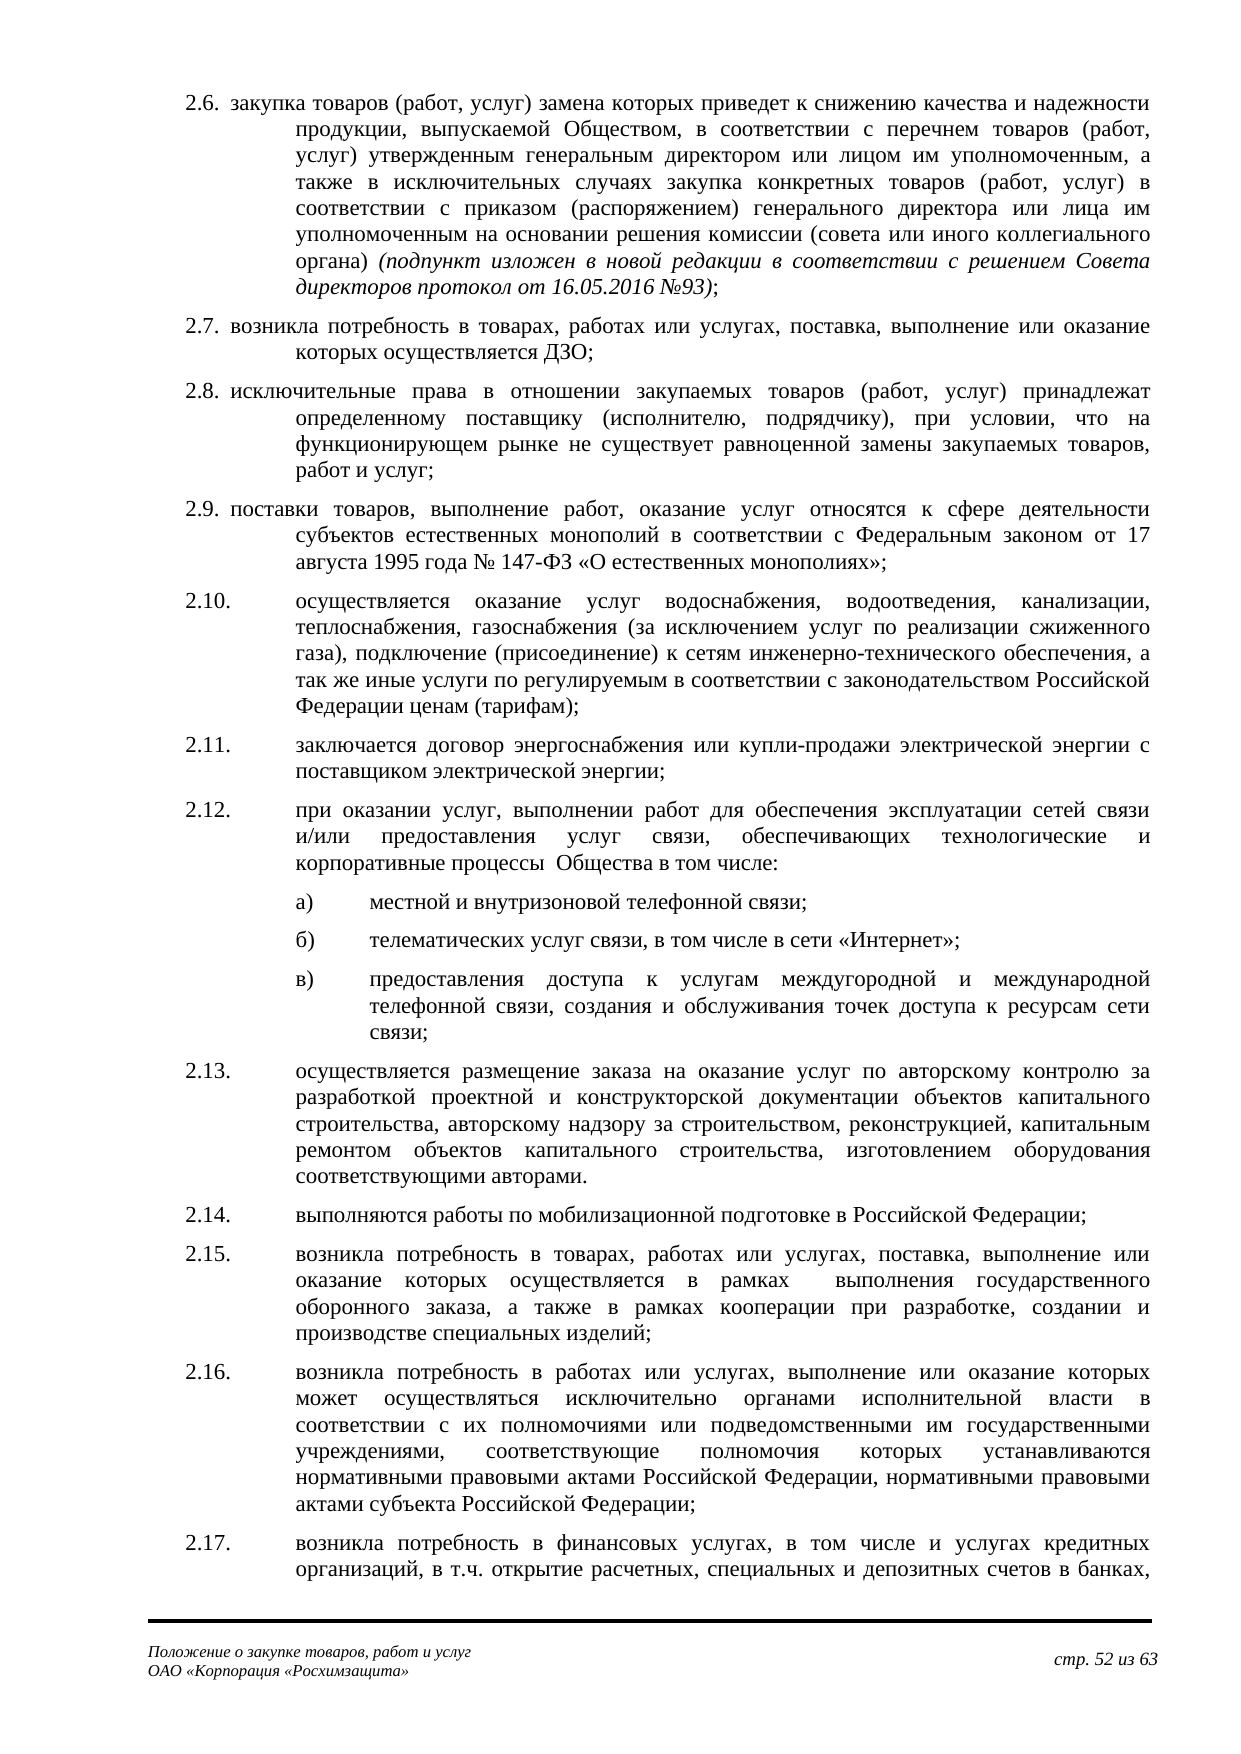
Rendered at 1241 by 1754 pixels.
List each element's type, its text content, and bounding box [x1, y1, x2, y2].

list заключается договор энергоснабжения или купли-продажи электрической энергии с поставщиком электрической энергии; [185, 731, 1152, 784]
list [185, 1529, 1152, 1581]
list осуществляется оказание услуг водоснабжения, водоотведения, канализации, теплоснабжения, газоснабжения (за исключением услуг по реализации сжиженного газа), подключение (присоединение) к сетям инженерно-технического обеспечения, а так же иные услуги по регулируемым в соответствии с законодательством Российской Федерации ценам (тарифам); [185, 587, 1152, 718]
list поставки товаров, выполнение работ, оказание услуг относятся к сфере деятельности субъектов естественных монополий в соответствии с Федеральным законом от 17 августа 1995 года № 147-ФЗ «О естественных монополиях»; [185, 495, 1152, 574]
list возникла потребность в товарах, работах или услугах, поставка, выполнение или оказание которых осуществляется ДЗО; [185, 312, 1152, 365]
list возникла потребность в работах или услугах, выполнение или оказание которых может осуществляться исключительно органами исполнительной власти в соответствии с их полномочиями или подведомственными им государственными учреждениями, соответствующие полномочия которых устанавливаются нормативными правовыми актами Российской Федерации, нормативными правовыми актами субъекта Российской Федерации; [185, 1358, 1152, 1516]
list осуществляется размещение заказа на оказание услуг по авторскому контролю за разработкой проектной и конструкторской документации объектов капитального строительства, авторскому надзору за строительством, реконструкцией, капитальным ремонтом объектов капитального строительства, изготовлением оборудования соответствующими авторами. [185, 1057, 1152, 1189]
list возникла потребность в товарах, работах или услугах, поставка, выполнение или оказание которых осуществляется в рамках выполнения государственного оборонного заказа, а также в рамках кооперации при разработке, создании и производстве специальных изделий; [185, 1240, 1152, 1346]
list телематических услуг связи, в том числе в сети «Интернет»; [295, 927, 1152, 953]
list закупка товаров (работ, услуг) замена которых приведет к снижению качества и надежности продукции, выпускаемой Обществом, в соответствии с перечнем товаров (работ, услуг) утвержденным генеральным директором или лицом им уполномоченным, а также в исключительных случаях закупка конкретных товаров (работ, услуг) в соответствии с приказом (распоряжением) генерального директора или лица им уполномоченным на основании решения комиссии (совета или иного коллегиального органа) (подпункт изложен в новой редакции в соответствии с решением Совета директоров протокол от 16.05.2016 №93); [185, 89, 1152, 299]
list выполняются работы по мобилизационной подготовке в Российской Федерации; [185, 1201, 1152, 1228]
list предоставления доступа к услугам междугородной и международной телефонной связи, создания и обслуживания точек доступа к ресурсам сети связи; [295, 965, 1152, 1044]
list местной и внутризоновой телефонной связи; [295, 888, 1152, 914]
list при оказании услуг, выполнении работ для обеспечения эксплуатации сетей связи и/или предоставления услуг связи, обеспечивающих технологические и корпоративные процессы Общества в том числе: [185, 796, 1152, 875]
list исключительные права в отношении закупаемых товаров (работ, услуг) принадлежат определенному поставщику (исполнителю, подрядчику), при условии, что на функционирующем рынке не существует равноценной замены закупаемых товаров, работ и услуг; [185, 377, 1152, 483]
